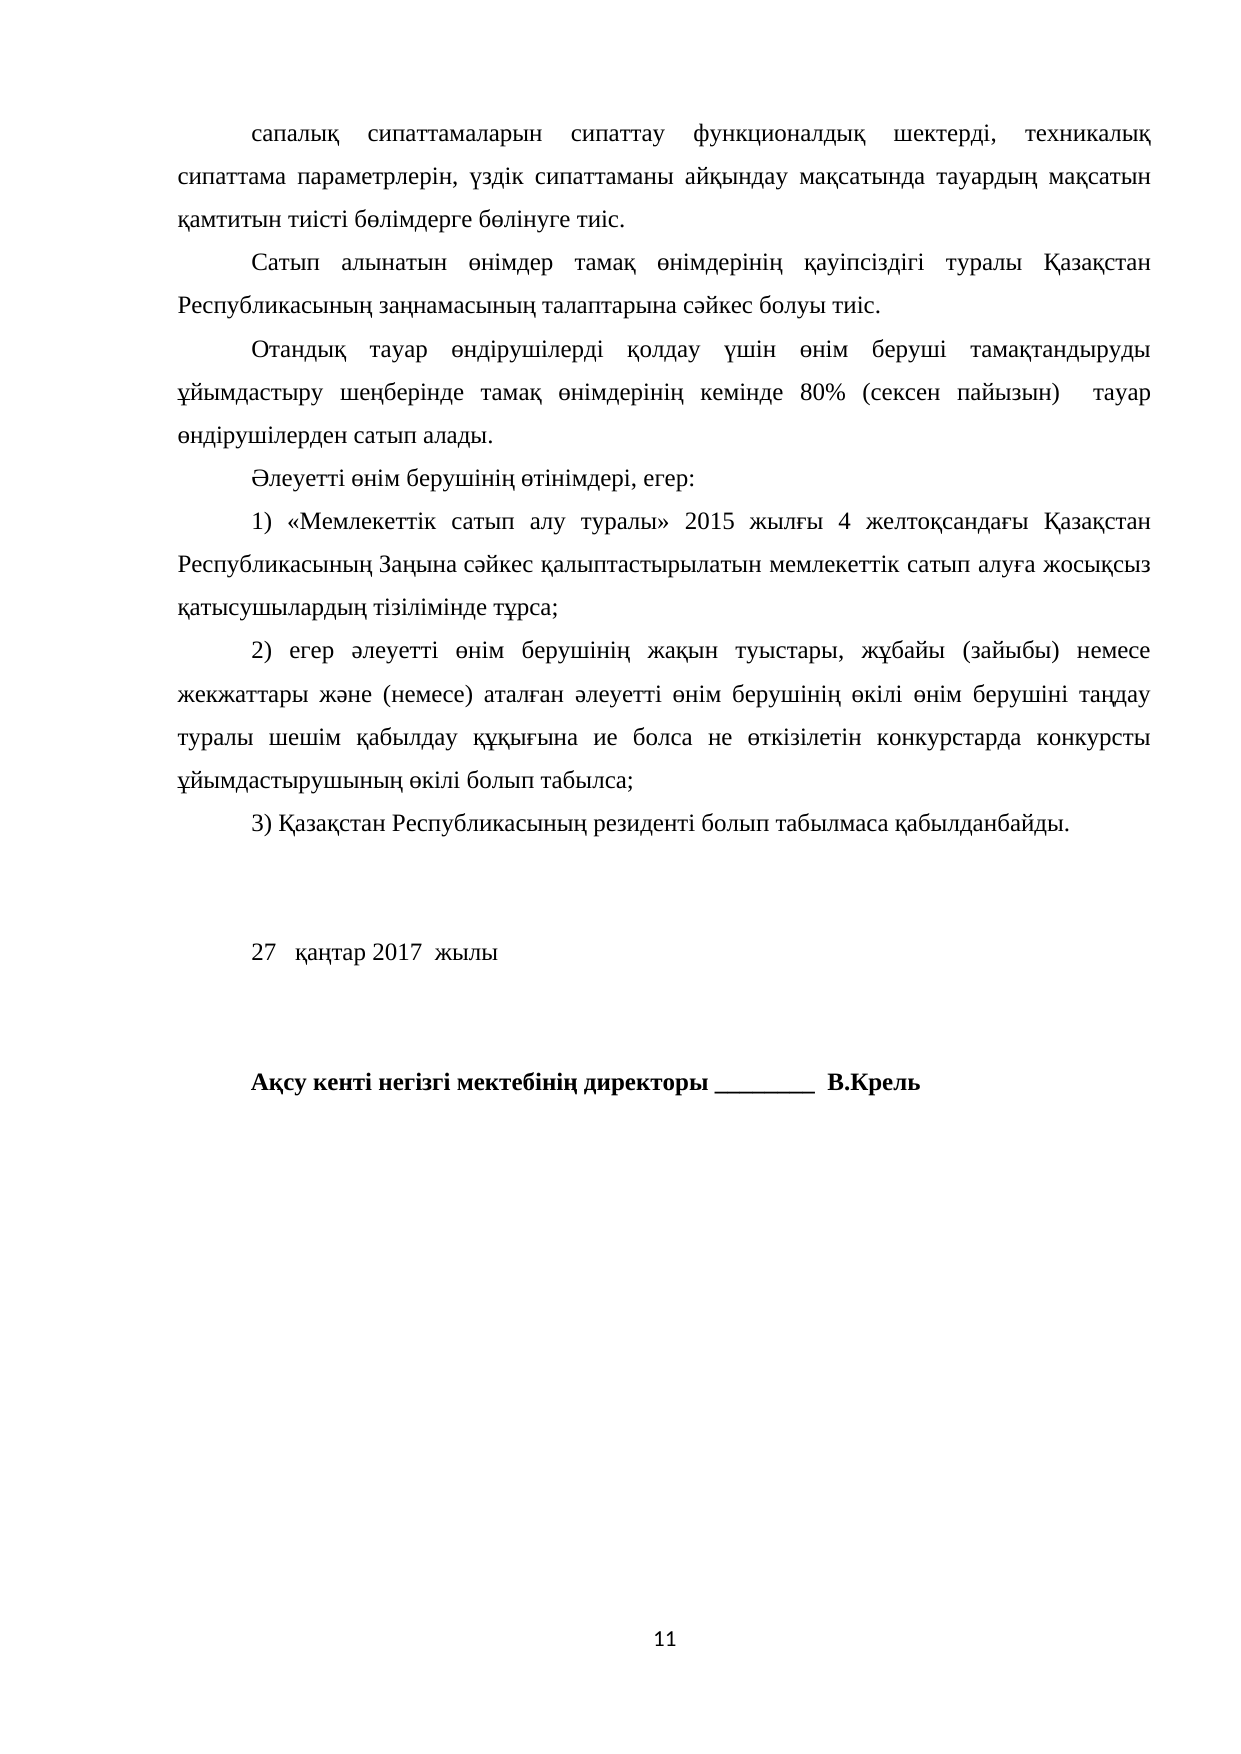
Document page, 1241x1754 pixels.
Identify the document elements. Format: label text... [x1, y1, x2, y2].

text 2) егер әлеуетті өнім берушінің жақын туыстары, жұбайы (зайыбы) немесе жекжаттары және (немесе) аталған әлеуетті өнім берушінің өкілі өнім берушіні таңдау туралы шешім қабылдау құқығына ие болса не өткізілетін конкурстарда конкурсты ұйымдастырушының өкілі болып табылса; [177, 636, 1152, 794]
text сапалық сипаттамаларын сипаттау функционалдық шектерді, техникалық сипаттама параметрлерін, үздік сипаттаманы айқындау мақсатында тауардың мақсатын қамтитын тиісті бөлімдерге бөлінуге тиіс. [177, 118, 1152, 233]
text Сатып алынатын өнімдер тамақ өнімдерінің қауіпсіздігі туралы Қазақстан Республикасының заңнамасының талаптарына сәйкес болуы тиіс. [177, 247, 1152, 319]
text 1) «Мемлекеттік сатып алу туралы» 2015 жылғы 4 желтоқсандағы Қазақстан Республикасының Заңына сәйкес қалыптастырылатын мемлекеттік сатып алуға жосықсыз қатысушылардың тізілімінде тұрса; [177, 506, 1152, 621]
text Ақсу кенті негізгі мектебінің директоры ________ В.Крель [177, 1067, 1152, 1096]
text 27 қаңтар 2017 жылы [177, 937, 1152, 966]
text 3) Қазақстан Республикасының резиденті болып табылмаса қабылданбайды. [177, 808, 1152, 837]
text Әлеуетті өнім берушінің өтінімдері, егер: [177, 463, 1152, 492]
text Отандық тауар өндірушілерді қолдау үшін өнім беруші тамақтандыруды ұйымдастыру шеңберінде тамақ өнімдерінің кемінде 80% (сексен пайызын) тауар өндірушілерден сатып алады. [177, 334, 1152, 449]
